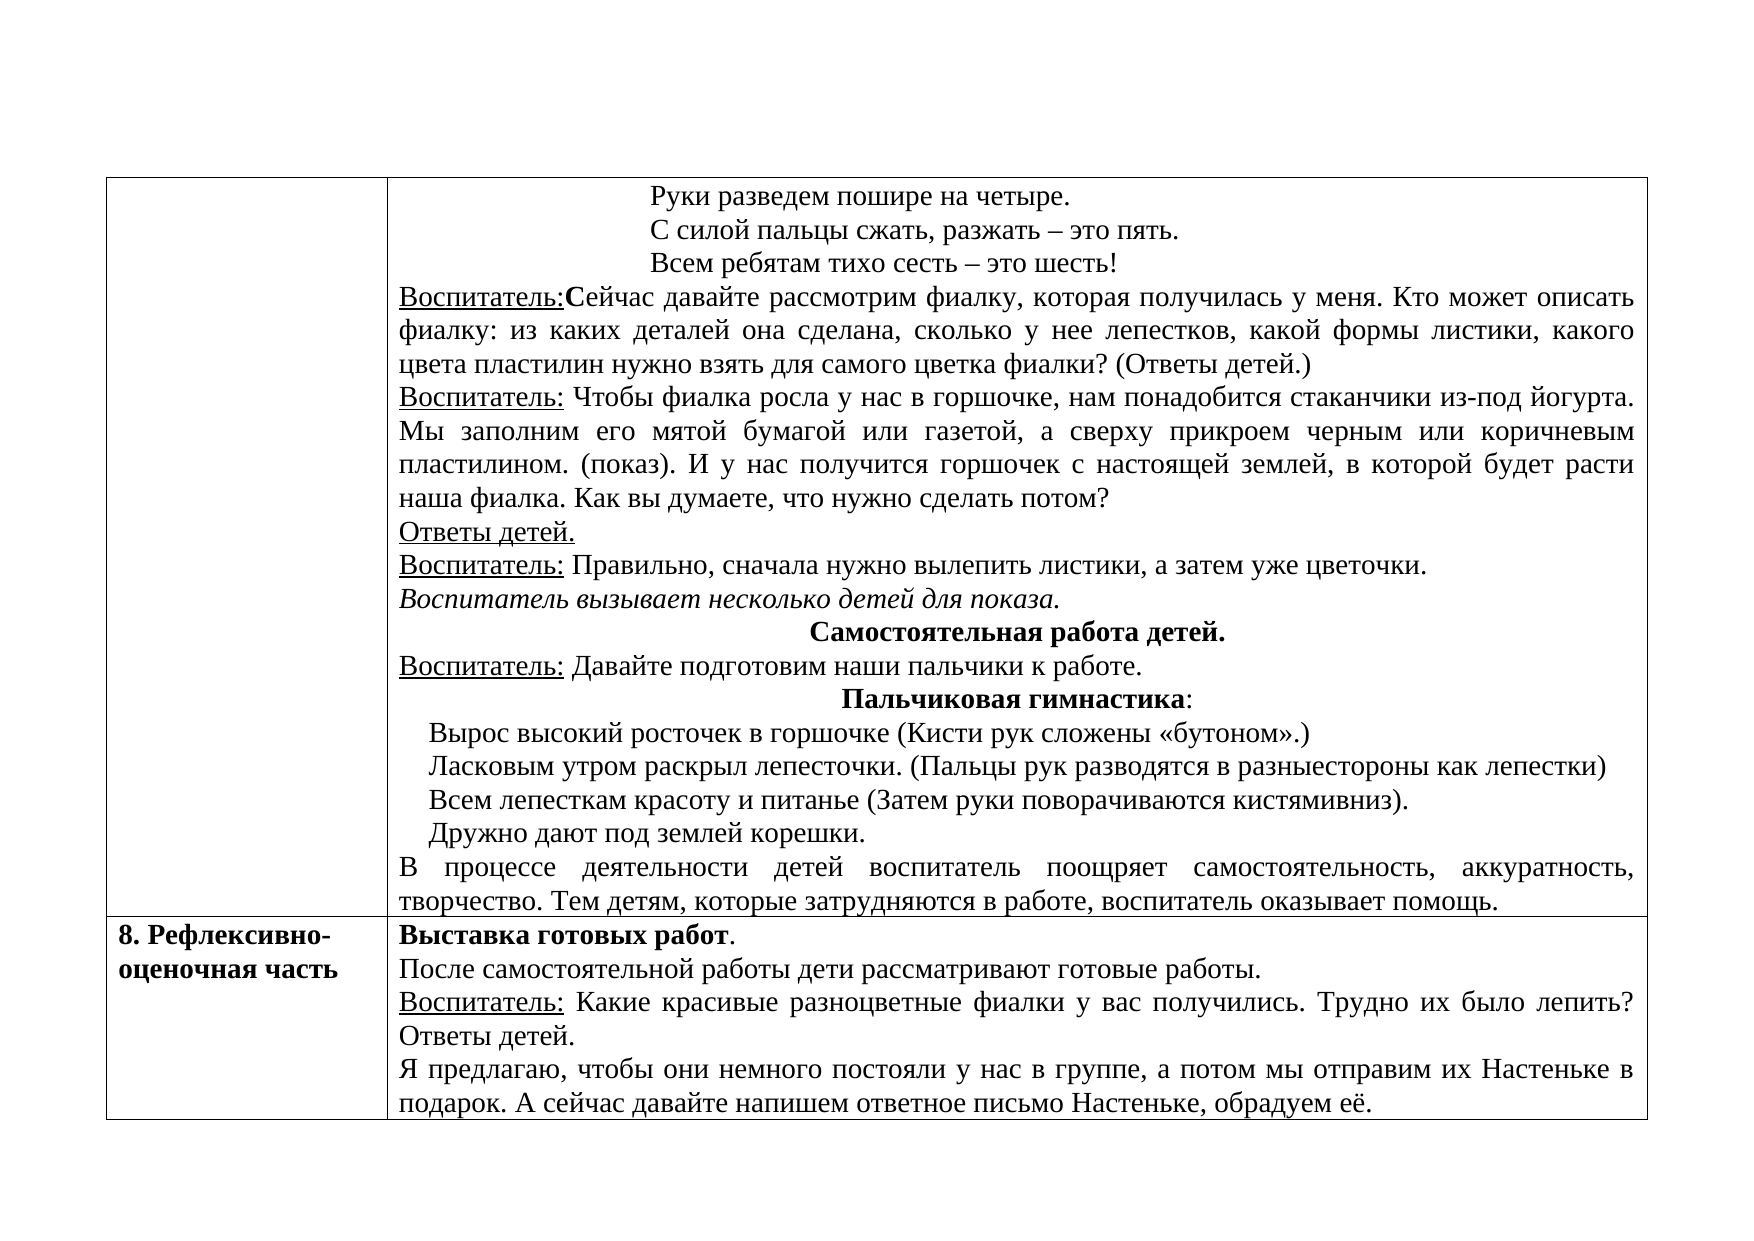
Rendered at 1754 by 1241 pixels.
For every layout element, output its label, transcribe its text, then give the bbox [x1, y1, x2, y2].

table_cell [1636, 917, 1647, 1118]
table_cell 8. Рефлексивно-оценочная часть [107, 917, 387, 1118]
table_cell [388, 178, 650, 916]
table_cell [107, 178, 387, 916]
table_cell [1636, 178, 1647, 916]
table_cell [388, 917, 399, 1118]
